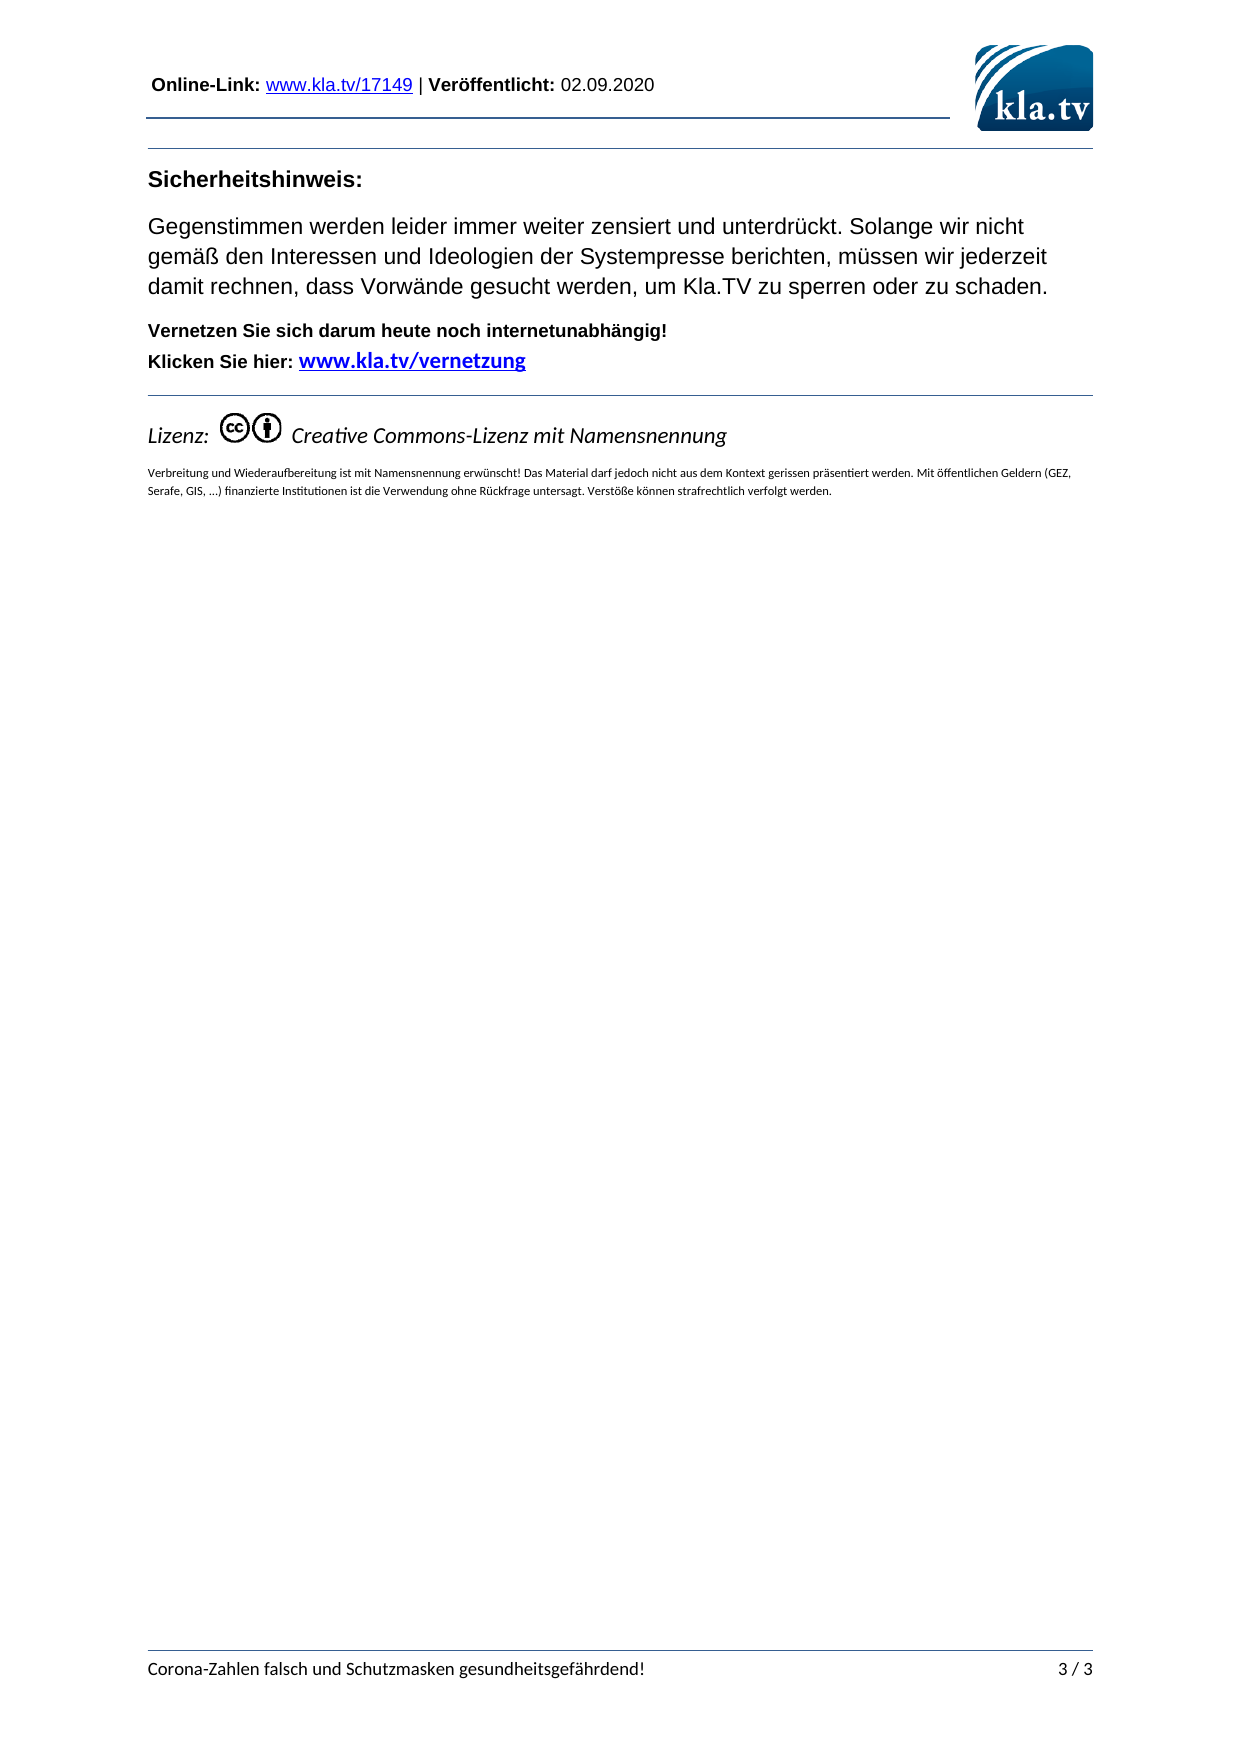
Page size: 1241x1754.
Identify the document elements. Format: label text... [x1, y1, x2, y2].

text Vernetzen Sie sich darum heute noch internetunabhängig! Klicken Sie hier: www.kla.tv/vernetzung [148, 320, 1093, 374]
text Lizenz: Creative Commons-Lizenz mit Namensnennung [148, 396, 1093, 449]
text Sicherheitshinweis: [148, 149, 1093, 192]
text Verbreitung und Wiederaufbereitung ist mit Namensnennung erwünscht! Das Material darf jedoch nicht aus dem Kontext gerissen präsentiert werden. Mit öffentlichen Geldern (GEZ, Serafe, GIS, ...) finanzierte Institutionen ist die Verwendung ohne Rückfrage untersagt. Verstöße können strafrechtlich verfolgt werden. [148, 465, 1093, 498]
text Gegenstimmen werden leider immer weiter zensiert und unterdrückt. Solange wir nicht gemäß den Interessen und Ideologien der Systempresse berichten, müssen wir jederzeit damit rechnen, dass Vorwände gesucht werden, um Kla.TV zu sperren oder zu schaden. [148, 213, 1093, 299]
